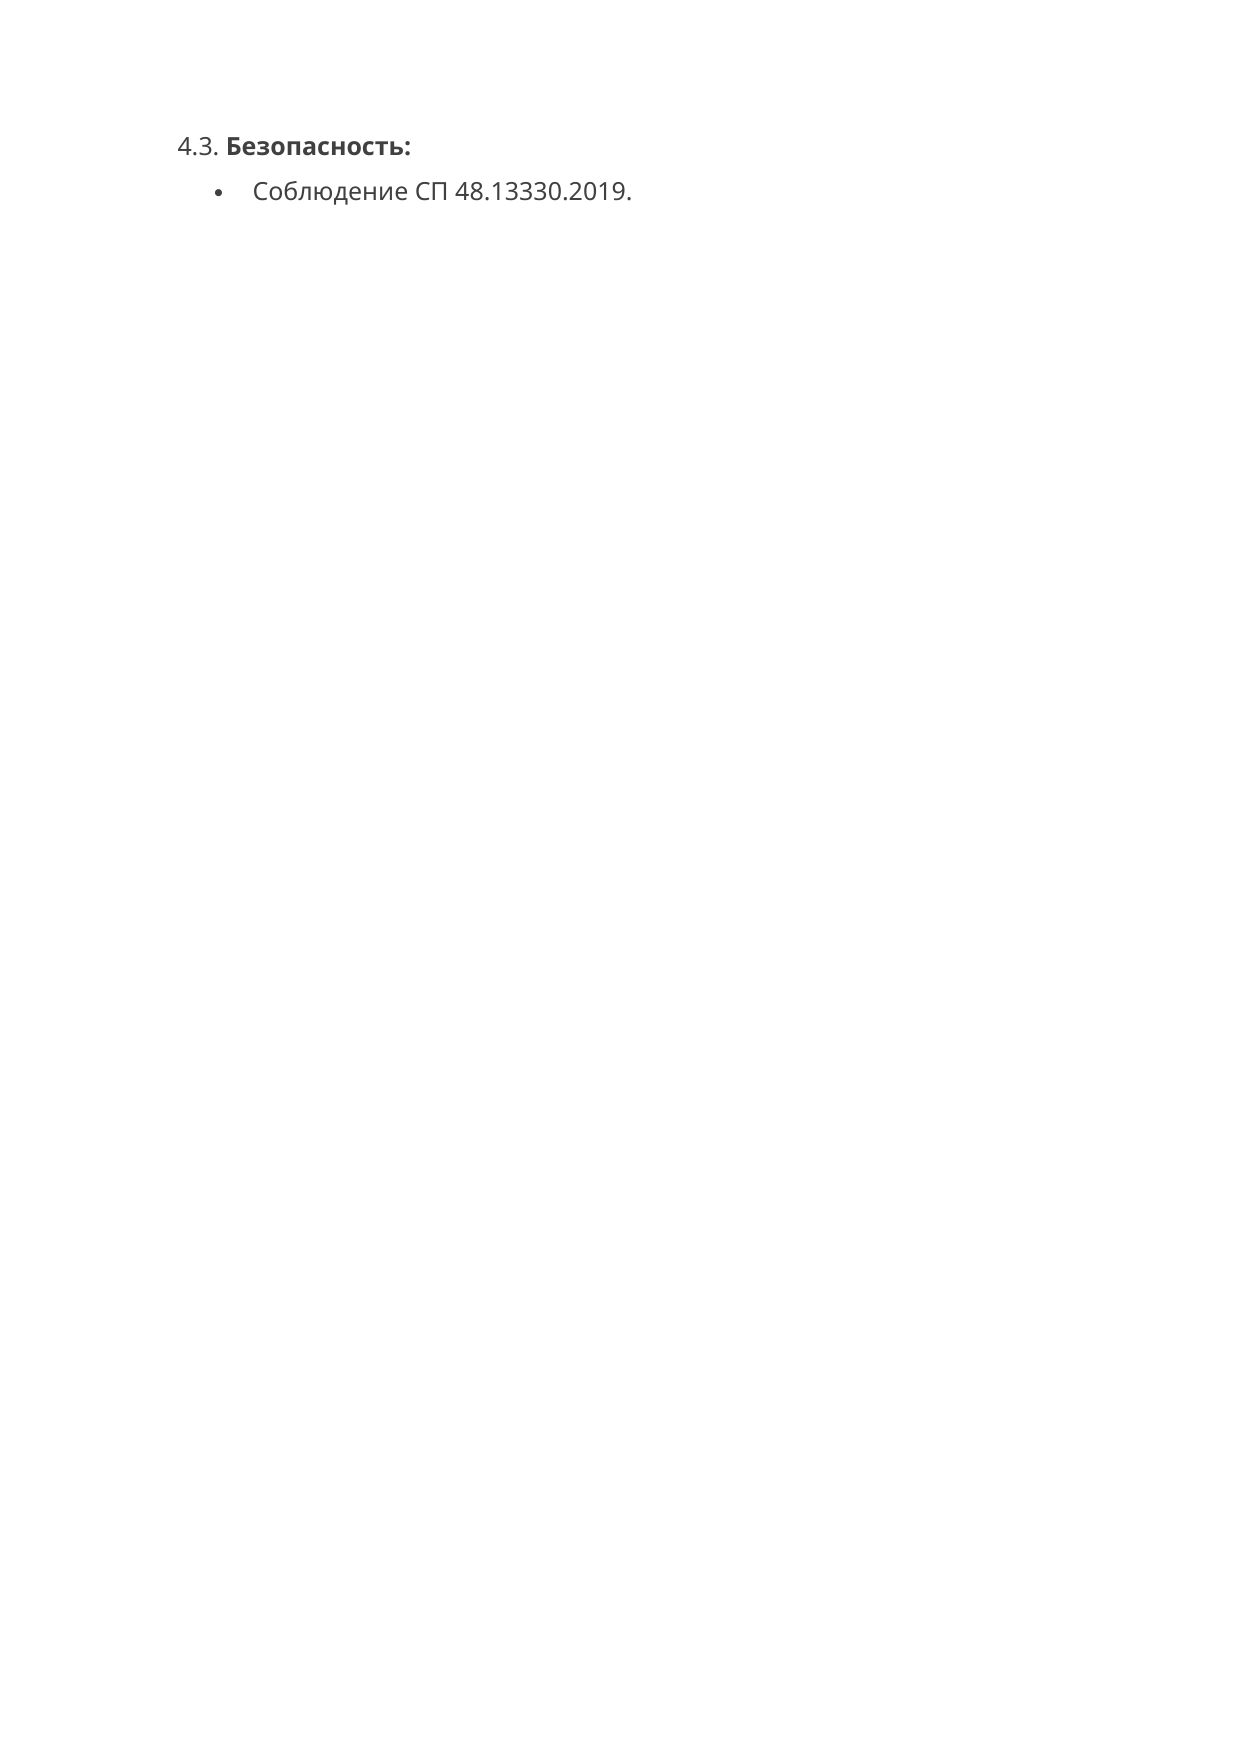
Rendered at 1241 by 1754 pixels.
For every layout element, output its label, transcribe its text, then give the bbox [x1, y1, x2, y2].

text 4.3. Безопасность: [177, 118, 1152, 163]
list Соблюдение СП 48.13330.2019. [215, 163, 1152, 207]
